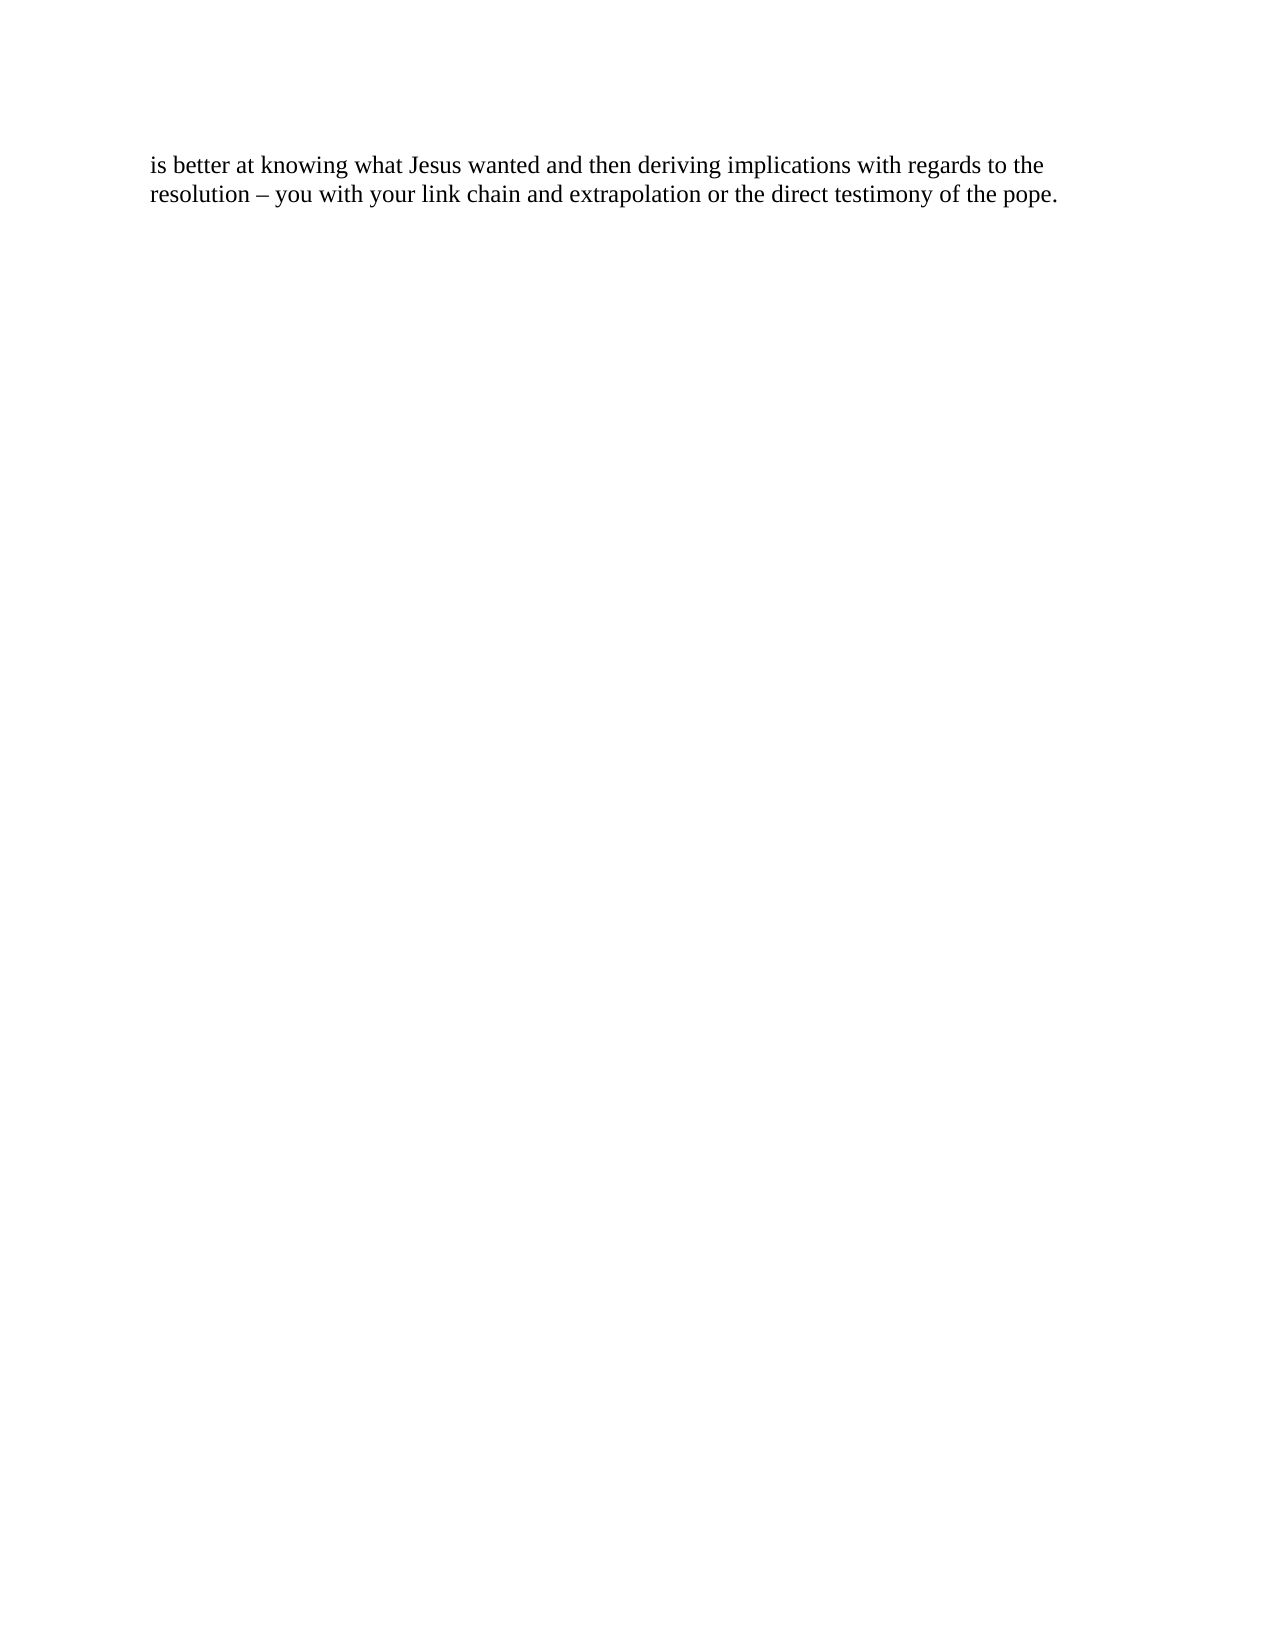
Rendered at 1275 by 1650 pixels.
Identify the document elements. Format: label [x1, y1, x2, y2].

text [150, 150, 1125, 207]
